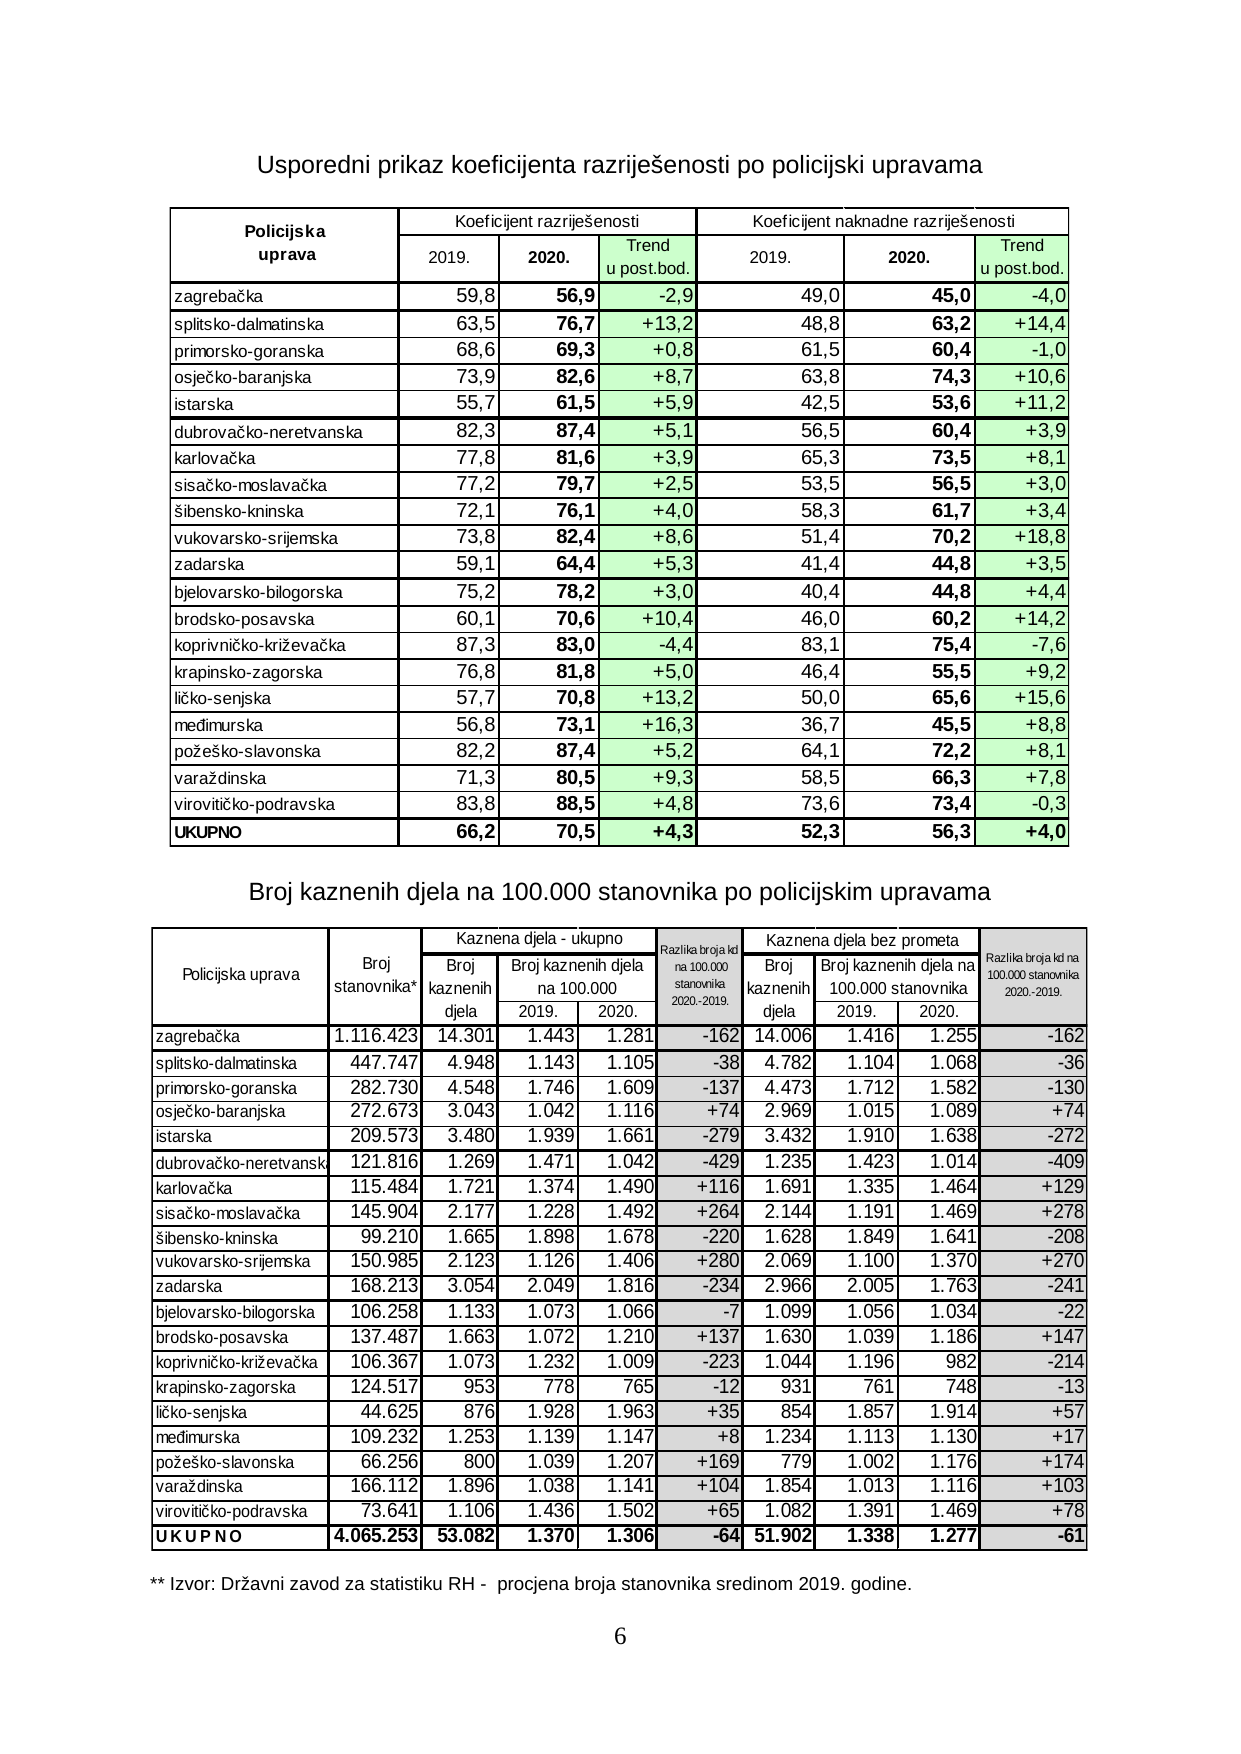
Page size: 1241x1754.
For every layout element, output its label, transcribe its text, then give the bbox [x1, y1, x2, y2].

text ** Izvor: Državni zavod za statistiku RH - procjena broja stanovnika sredinom 2019. godine. [150, 1573, 1090, 1595]
text Broj kaznenih djela na 100.000 stanovnika po policijskim upravama [150, 877, 1090, 906]
text Usporedni prikaz koeficijenta razriješenosti po policijski upravama [150, 150, 1090, 179]
